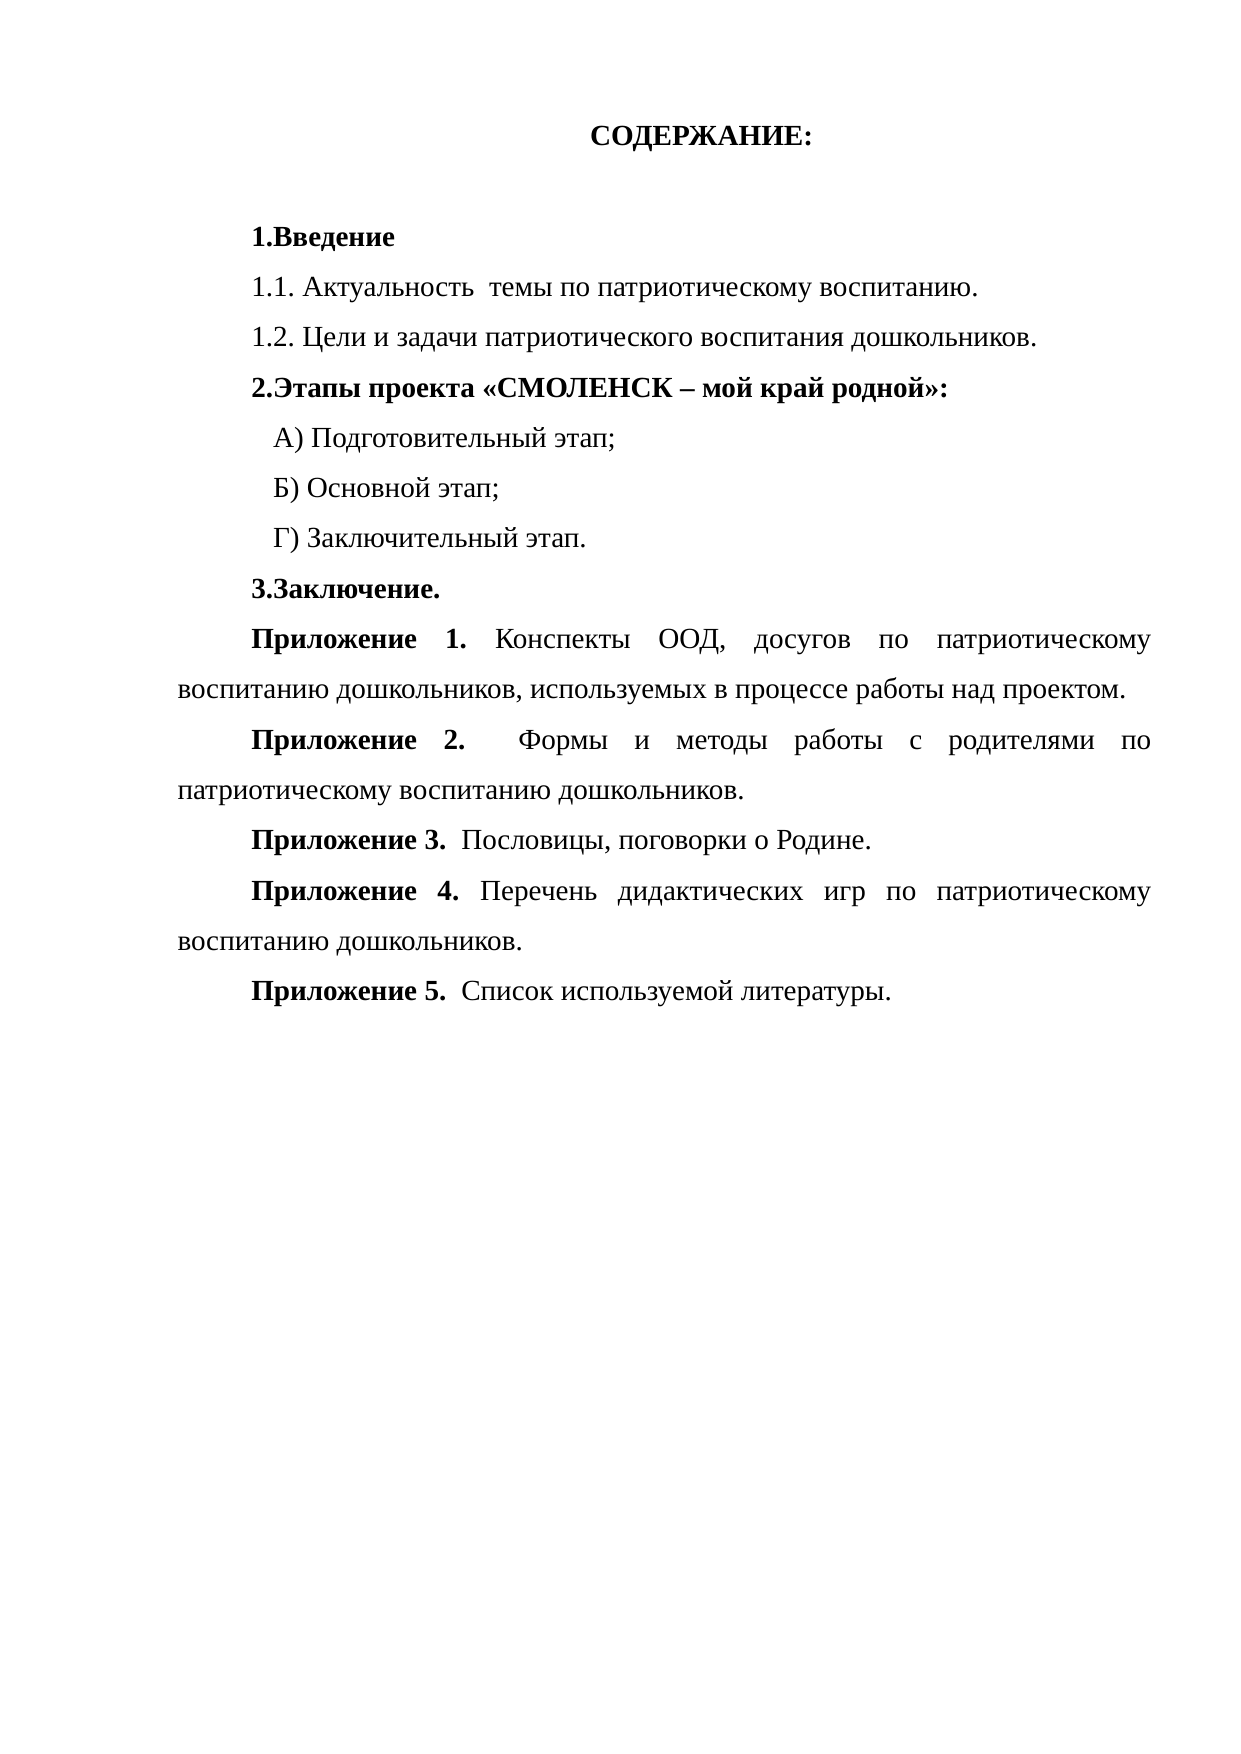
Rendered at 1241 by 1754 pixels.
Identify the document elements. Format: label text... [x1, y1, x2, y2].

subtitle Г) Заключительный этап. [177, 521, 1152, 554]
subtitle 1.Введение [177, 219, 1152, 252]
subtitle Приложение 3. Пословицы, поговорки о Родине. [177, 822, 1152, 856]
subtitle Приложение 5. Список используемой литературы. [177, 973, 1152, 1007]
subtitle 1.2. Цели и задачи патриотического воспитания дошкольников. [177, 319, 1152, 353]
subtitle А) Подготовительный этап; [177, 420, 1152, 453]
subtitle Б) Основной этап; [177, 470, 1152, 504]
subtitle СОДЕРЖАНИЕ: [177, 118, 1152, 152]
subtitle 3.Заключение. [177, 571, 1152, 604]
subtitle Приложение 1. Конспекты ООД, досугов по патриотическому воспитанию дошкольников, используемых в процессе работы над проектом. [177, 621, 1152, 705]
subtitle 1.1. Актуальность темы по патриотическому воспитанию. [177, 269, 1152, 303]
subtitle 2.Этапы проекта «СМОЛЕНСК – мой край родной»: [177, 370, 1152, 403]
subtitle Приложение 2. Формы и методы работы с родителями по патриотическому воспитанию дошкольников. [177, 722, 1152, 806]
subtitle Приложение 4. Перечень дидактических игр по патриотическому воспитанию дошкольников. [177, 873, 1152, 957]
